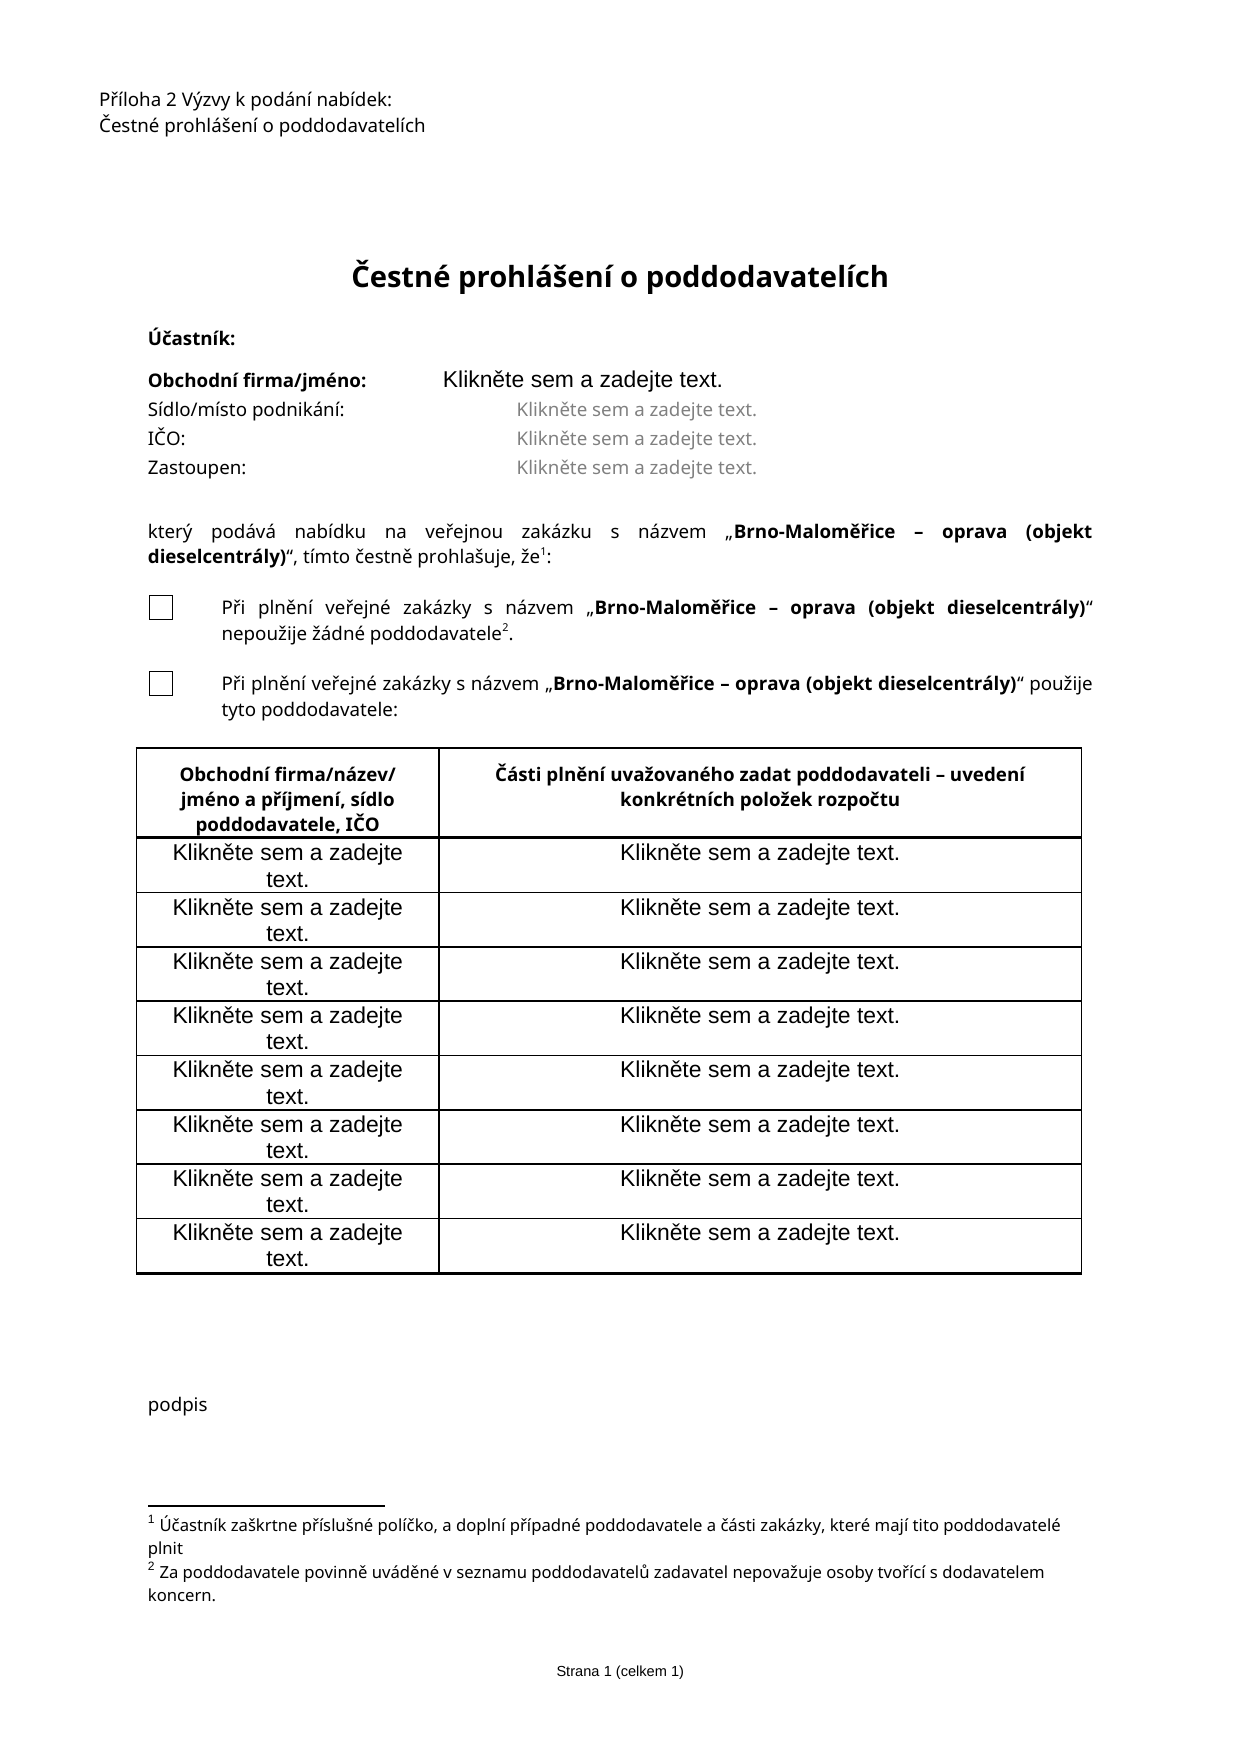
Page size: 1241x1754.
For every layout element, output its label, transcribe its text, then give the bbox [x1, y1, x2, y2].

text který podává nabídku na veřejnou zakázku s názvem „Brno-Maloměřice – oprava (objekt dieselcentrály)“, tímto čestně prohlašuje, že: [148, 518, 1093, 569]
text Účastník: [148, 321, 1093, 352]
table_header Části plnění uvažovaného zadat poddodavateli – uvedení konkrétních položek rozpočtu [440, 749, 1081, 836]
table_header Obchodní firma/název/ jméno a příjmení, sídlo poddodavatele, IČO [137, 749, 438, 836]
title Čestné prohlášení o poddodavatelích [148, 256, 1093, 296]
text IČO: [148, 422, 1093, 451]
text Při plnění veřejné zakázky s názvem „Brno-Maloměřice – oprava (objekt dieselcentrály)“ nepoužije žádné poddodavatele. [148, 594, 1093, 645]
text podpis [148, 1388, 1092, 1417]
text Sídlo/místo podnikání: [148, 393, 1093, 422]
text Zastoupen: [148, 451, 1093, 480]
text Obchodní firma/jméno: [148, 364, 1093, 393]
text Při plnění veřejné zakázky s názvem „Brno-Maloměřice – oprava (objekt dieselcentrály)“ použije tyto poddodavatele: [148, 670, 1093, 721]
